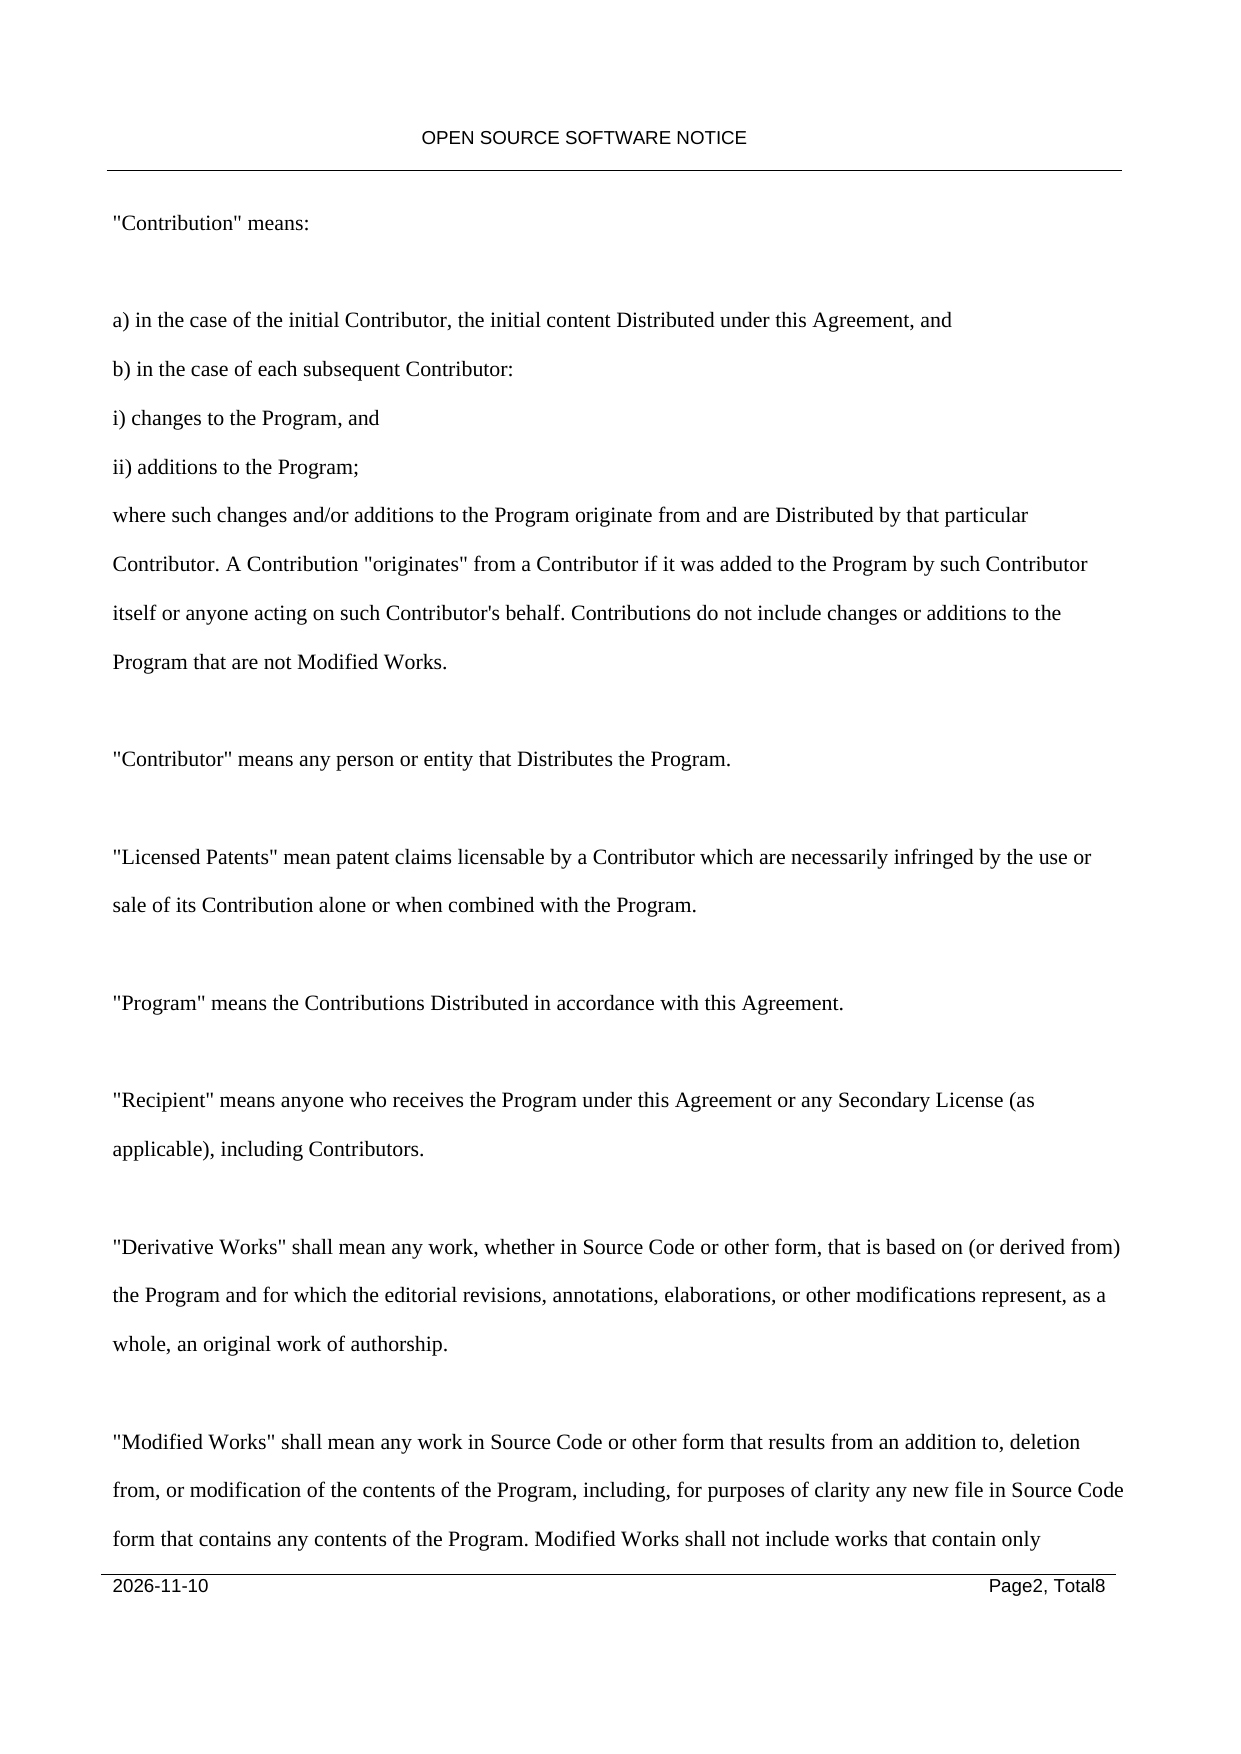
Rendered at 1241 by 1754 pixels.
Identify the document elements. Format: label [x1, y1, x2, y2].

text [112, 206, 1128, 1555]
